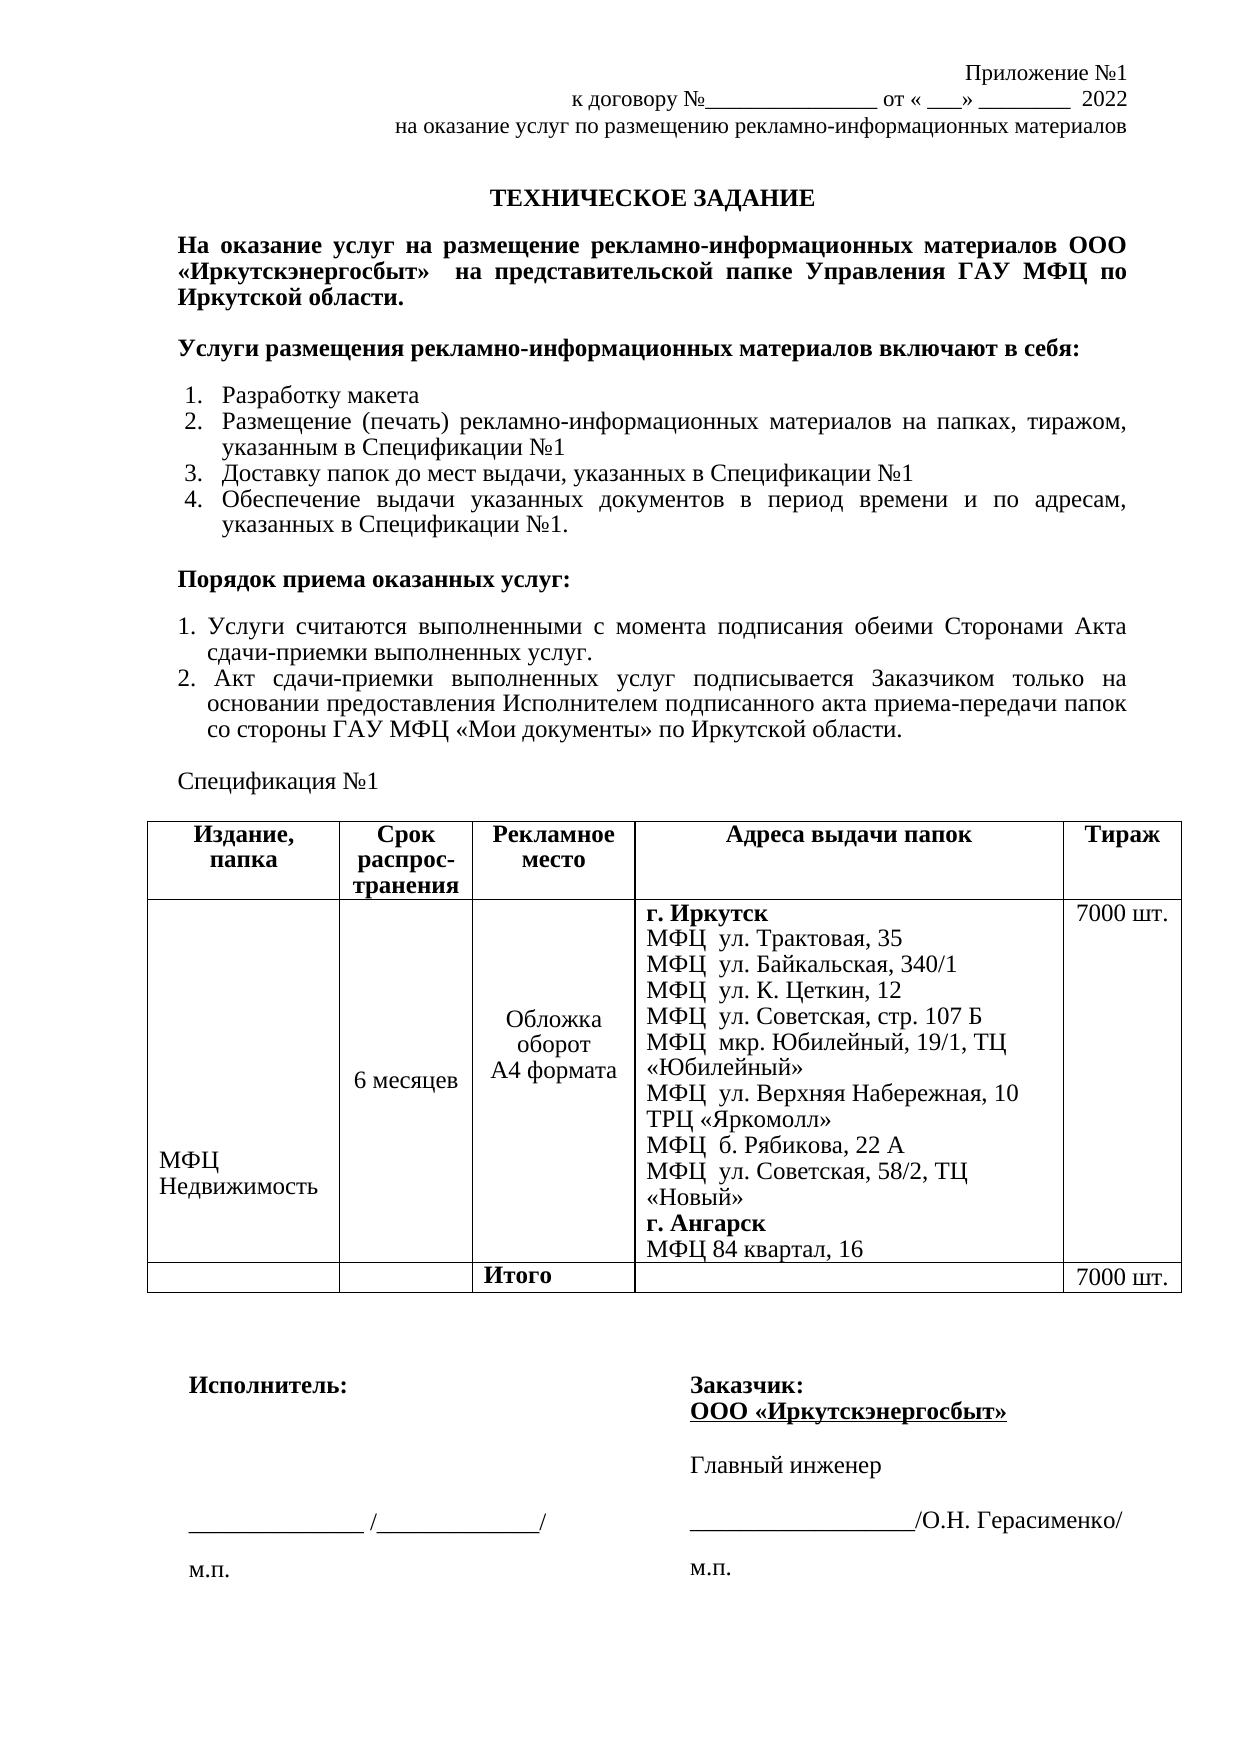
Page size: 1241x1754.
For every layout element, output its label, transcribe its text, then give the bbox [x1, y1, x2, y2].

table_cell [340, 1263, 472, 1292]
table_cell Итого [473, 1263, 634, 1292]
list Размещение (печать) рекламно-информационных материалов на папках, тиражом, указанным в Спецификации №1 [184, 409, 1128, 461]
table_header Адреса выдачи папок [636, 822, 1063, 899]
text Спецификация №1 [177, 769, 1128, 795]
text 2. Акт сдачи-приемки выполненных услуг подписывается Заказчиком только на основании предоставления Исполнителем подписанного акта приема-передачи папок со стороны ГАУ МФЦ «Мои документы» по Иркутской области. [177, 665, 1128, 743]
list Обеспечение выдачи указанных документов в период времени и по адресам, указанных в Спецификации №1. [184, 486, 1128, 538]
list Разработку макета [184, 383, 1128, 409]
table_cell [148, 1263, 339, 1292]
table_cell г. Иркутск МФЦ ул. Трактовая, 35 МФЦ ул. Байкальская, 340/1 МФЦ ул. К. Цеткин, 12 МФЦ ул. Советская, стр. 107 Б МФЦ мкр. Юбилейный, 19/1, ТЦ «Юбилейный» МФЦ ул. Верхняя Набережная, 10 ТРЦ «Яркомолл» МФЦ б. Рябикова, 22 А МФЦ ул. Советская, 58/2, ТЦ «Новый» г. Ангарск МФЦ 84 квартал, 16 [636, 900, 1063, 1262]
table_header Тираж [1064, 822, 1181, 899]
table_cell [636, 1263, 1063, 1292]
text 1. Услуги считаются выполненными с момента подписания обеими Сторонами Акта сдачи-приемки выполненных услуг. [177, 613, 1128, 665]
table_cell 7000 шт. [1064, 900, 1181, 1262]
text Услуги размещения рекламно-информационных материалов включают в себя: [177, 336, 1128, 362]
text На оказание услуг на размещение рекламно-информационных материалов ООО «Иркутскэнергосбыт» на представительской папке Управления ГАУ МФЦ по Иркутской области. [177, 233, 1128, 310]
table_cell Обложка оборот А4 формата [473, 900, 634, 1262]
table_header Срок распрос-транения [340, 822, 472, 899]
table_header Издание, папка [148, 822, 339, 899]
table_header Исполнитель: ______________ /_____________/ м.п. [177, 1373, 679, 1637]
text Приложение №1 [177, 59, 1128, 85]
table_header Рекламное место [473, 822, 634, 899]
table_cell 7000 шт. [1064, 1263, 1181, 1292]
table_cell МФЦ Недвижимость [148, 900, 339, 1262]
table_cell 6 месяцев [340, 900, 472, 1262]
text ТЕХНИЧЕСКОЕ ЗАДАНИЕ [177, 186, 1128, 212]
text Порядок приема оказанных услуг: [177, 567, 1128, 593]
table_header Заказчик: ООО «Иркутскэнергосбыт» Главный инженер __________________/О.Н. Герасименко/ м.п. [679, 1373, 1163, 1637]
text к договору №_______________ от « ___» ________ 2022 [177, 85, 1128, 112]
text на оказание услуг по размещению рекламно-информационных материалов [177, 112, 1128, 138]
list Доставку папок до мест выдачи, указанных в Спецификации №1 [184, 461, 1128, 486]
